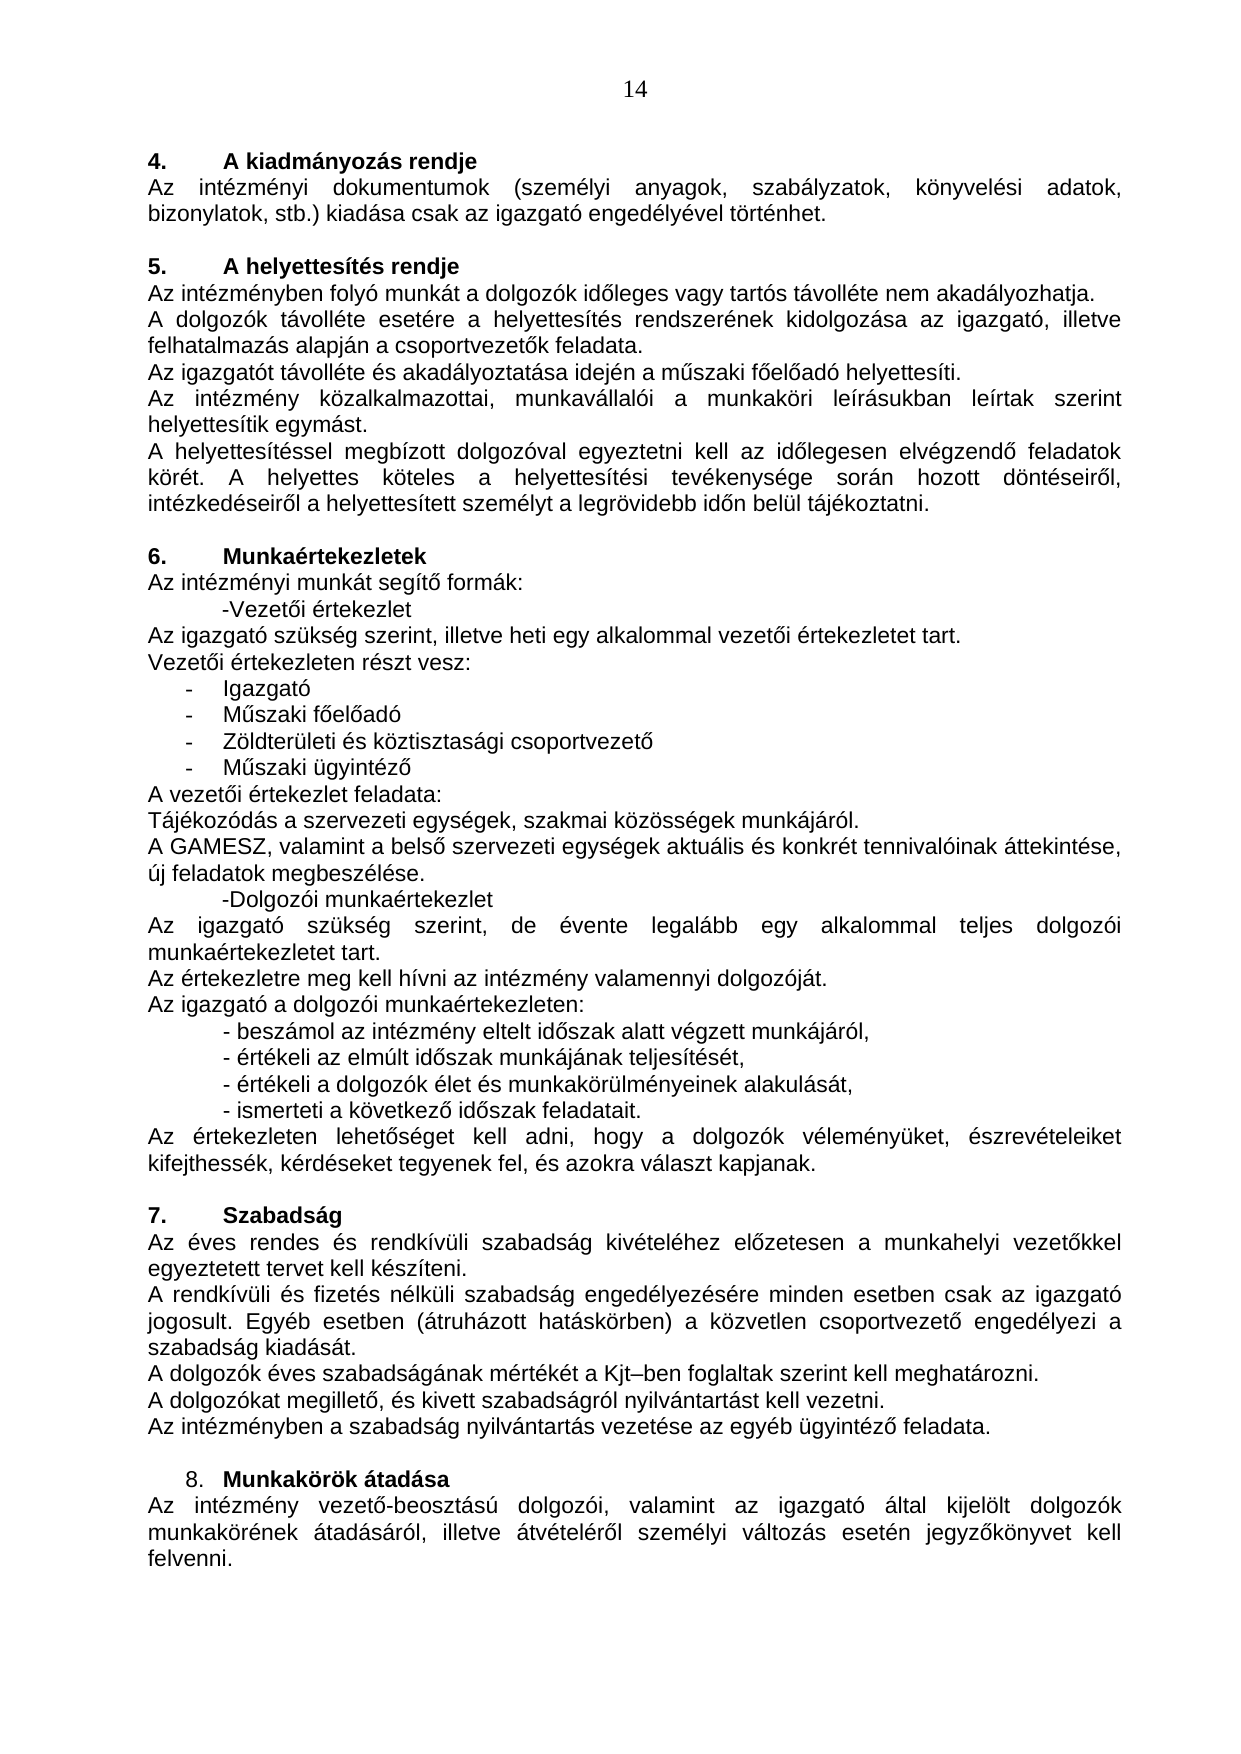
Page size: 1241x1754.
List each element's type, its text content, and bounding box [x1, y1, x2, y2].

text Vezetői értekezleten részt vesz: [148, 648, 1122, 675]
text Az intézmény közalkalmazottai, munkavállalói a munkaköri leírásukban leírtak szerint helyettesítik egymást. [148, 385, 1122, 438]
list Munkaértekezletek [148, 543, 1122, 569]
list Műszaki ügyintéző [185, 754, 1122, 781]
text Tájékozódás a szervezeti egységek, szakmai közösségek munkájáról. [148, 807, 1122, 833]
text Az intézményben folyó munkát a dolgozók időleges vagy tartós távolléte nem akadályozhatja. [148, 279, 1122, 306]
text A dolgozók távolléte esetére a helyettesítés rendszerének kidolgozása az igazgató, illetve felhatalmazás alapján a csoportvezetők feladata. [148, 306, 1122, 358]
list Munkakörök átadása [185, 1466, 1122, 1492]
text A GAMESZ, valamint a belső szervezeti egységek aktuális és konkrét tennivalóinak áttekintése, új feladatok megbeszélése. [148, 833, 1122, 886]
text Az értekezleten lehetőséget kell adni, hogy a dolgozók véleményüket, észrevételeiket kifejthessék, kérdéseket tegyenek fel, és azokra választ kapjanak. [148, 1123, 1122, 1176]
text - értékeli a dolgozók élet és munkakörülményeinek alakulását, [223, 1071, 1122, 1097]
text A vezetői értekezlet feladata: [148, 781, 1122, 807]
list A kiadmányozás rendje [148, 148, 1122, 174]
list Igazgató [185, 675, 1122, 701]
text Az igazgató a dolgozói munkaértekezleten: [148, 991, 1122, 1018]
text Az igazgató szükség szerint, de évente legalább egy alkalommal teljes dolgozói munkaértekezletet tart. [148, 912, 1122, 965]
list A helyettesítés rendje [148, 253, 1122, 279]
text Az igazgatót távolléte és akadályoztatása idején a műszaki főelőadó helyettesíti. [148, 358, 1122, 385]
text Az éves rendes és rendkívüli szabadság kivételéhez előzetesen a munkahelyi vezetőkkel egyeztetett tervet kell készíteni. [148, 1229, 1122, 1281]
text -Vezetői értekezlet [222, 596, 1122, 622]
text A helyettesítéssel megbízott dolgozóval egyeztetni kell az időlegesen elvégzendő feladatok körét. A helyettes köteles a helyettesítési tevékenysége során hozott döntéseiről, intézkedéseiről a helyettesített személyt a legrövidebb időn belül tájékoztatni. [148, 438, 1122, 517]
list Szabadság [148, 1202, 1122, 1229]
list Műszaki főelőadó [185, 701, 1122, 728]
text -Dolgozói munkaértekezlet [222, 886, 1122, 912]
text A dolgozókat megillető, és kivett szabadságról nyilvántartást kell vezetni. [148, 1387, 1122, 1413]
text - beszámol az intézmény eltelt időszak alatt végzett munkájáról, [223, 1018, 1122, 1044]
text A rendkívüli és fizetés nélküli szabadság engedélyezésére minden esetben csak az igazgató jogosult. Egyéb esetben (átruházott hatáskörben) a közvetlen csoportvezető engedélyezi a szabadság kiadását. [148, 1281, 1122, 1360]
text Az értekezletre meg kell hívni az intézmény valamennyi dolgozóját. [148, 965, 1122, 991]
text - értékeli az elmúlt időszak munkájának teljesítését, [223, 1044, 1122, 1071]
text Az intézmény vezető-beosztású dolgozói, valamint az igazgató által kijelölt dolgozók munkakörének átadásáról, illetve átvételéről személyi változás esetén jegyzőkönyvet kell felvenni. [148, 1492, 1122, 1571]
text Az intézményi munkát segítő formák: [148, 569, 1122, 596]
text Az igazgató szükség szerint, illetve heti egy alkalommal vezetői értekezletet tart. [148, 622, 1122, 648]
text Az intézményben a szabadság nyilvántartás vezetése az egyéb ügyintéző feladata. [148, 1413, 1122, 1439]
list Zöldterületi és köztisztasági csoportvezető [185, 728, 1122, 754]
text Az intézményi dokumentumok (személyi anyagok, szabályzatok, könyvelési adatok, bizonylatok, stb.) kiadása csak az igazgató engedélyével történhet. [148, 174, 1122, 227]
text - ismerteti a következő időszak feladatait. [223, 1097, 1122, 1123]
text A dolgozók éves szabadságának mértékét a Kjt–ben foglaltak szerint kell meghatározni. [148, 1360, 1122, 1387]
